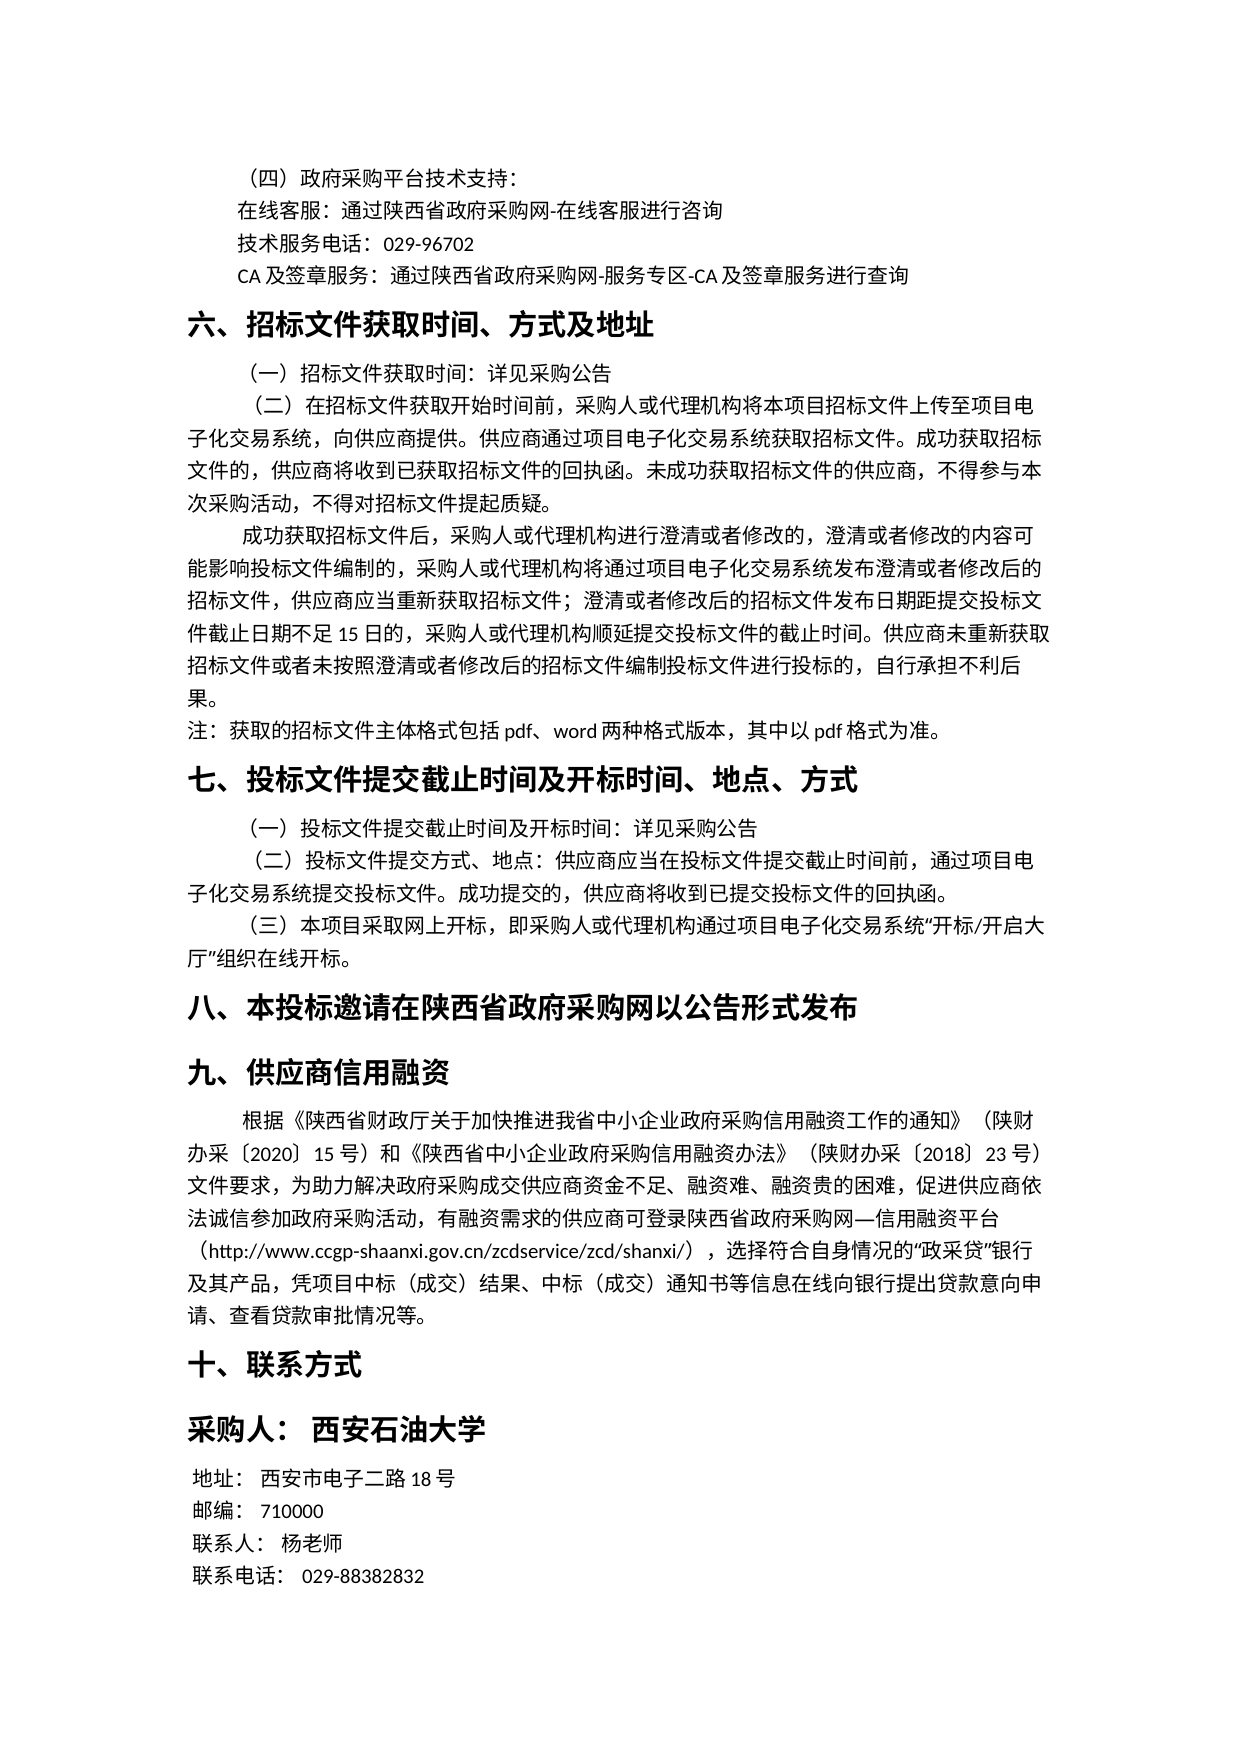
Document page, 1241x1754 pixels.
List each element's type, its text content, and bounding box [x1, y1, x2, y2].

text 注：获取的招标文件主体格式包括pdf、word两种格式版本，其中以pdf格式为准。 [187, 714, 1053, 747]
text 十、联系方式 [187, 1332, 1053, 1397]
text （一）招标文件获取时间：详见采购公告 [187, 357, 1053, 389]
text 地址： 西安市电子二路18号 [187, 1462, 1053, 1494]
text 六、招标文件获取时间、方式及地址 [187, 292, 1053, 357]
text （三）本项目采取网上开标，即采购人或代理机构通过项目电子化交易系统“开标/开启大厅”组织在线开标。 [187, 909, 1053, 974]
text 联系人： 杨老师 [187, 1527, 1053, 1559]
text 联系电话： 029-88382832 [187, 1559, 1053, 1592]
text 在线客服：通过陕西省政府采购网-在线客服进行咨询 [187, 194, 1053, 227]
text 采购人： 西安石油大学 [187, 1397, 1053, 1462]
text 八、本投标邀请在陕西省政府采购网以公告形式发布 [187, 974, 1053, 1039]
text 技术服务电话：029-96702 [187, 227, 1053, 259]
text （二）投标文件提交方式、地点：供应商应当在投标文件提交截止时间前，通过项目电子化交易系统提交投标文件。成功提交的，供应商将收到已提交投标文件的回执函。 [187, 844, 1053, 909]
text （四）政府采购平台技术支持： [187, 162, 1053, 194]
text （一）投标文件提交截止时间及开标时间：详见采购公告 [187, 812, 1053, 844]
text CA及签章服务：通过陕西省政府采购网-服务专区-CA及签章服务进行查询 [187, 259, 1053, 292]
text 七、投标文件提交截止时间及开标时间、地点、方式 [187, 747, 1053, 812]
text 根据《陕西省财政厅关于加快推进我省中小企业政府采购信用融资工作的通知》（陕财办采〔2020〕15 号）和《陕西省中小企业政府采购信用融资办法》（陕财办采〔2018〕23 号）文件要求，为助力解决政府采购成交供应商资金不足、融资难、融资贵的困难，促进供应商依法诚信参加政府采购活动，有融资需求的供应商可登录陕西省政府釆购网—信用融资平台（http://www.ccgp-shaanxi.gov.cn/zcdservice/zcd/shanxi/），选择符合自身情况的“政采贷”银行及其产品，凭项目中标（成交）结果、中标（成交）通知书等信息在线向银行提出贷款意向申请、查看贷款审批情况等。 [187, 1104, 1053, 1332]
text 成功获取招标文件后，采购人或代理机构进行澄清或者修改的，澄清或者修改的内容可能影响投标文件编制的，采购人或代理机构将通过项目电子化交易系统发布澄清或者修改后的招标文件，供应商应当重新获取招标文件；澄清或者修改后的招标文件发布日期距提交投标文件截止日期不足15日的，采购人或代理机构顺延提交投标文件的截止时间。供应商未重新获取招标文件或者未按照澄清或者修改后的招标文件编制投标文件进行投标的，自行承担不利后果。 [187, 519, 1053, 714]
text 邮编： 710000 [187, 1494, 1053, 1527]
text （二）在招标文件获取开始时间前，采购人或代理机构将本项目招标文件上传至项目电子化交易系统，向供应商提供。供应商通过项目电子化交易系统获取招标文件。成功获取招标文件的，供应商将收到已获取招标文件的回执函。未成功获取招标文件的供应商，不得参与本次采购活动，不得对招标文件提起质疑。 [187, 389, 1053, 519]
text 九、供应商信用融资 [187, 1039, 1053, 1104]
